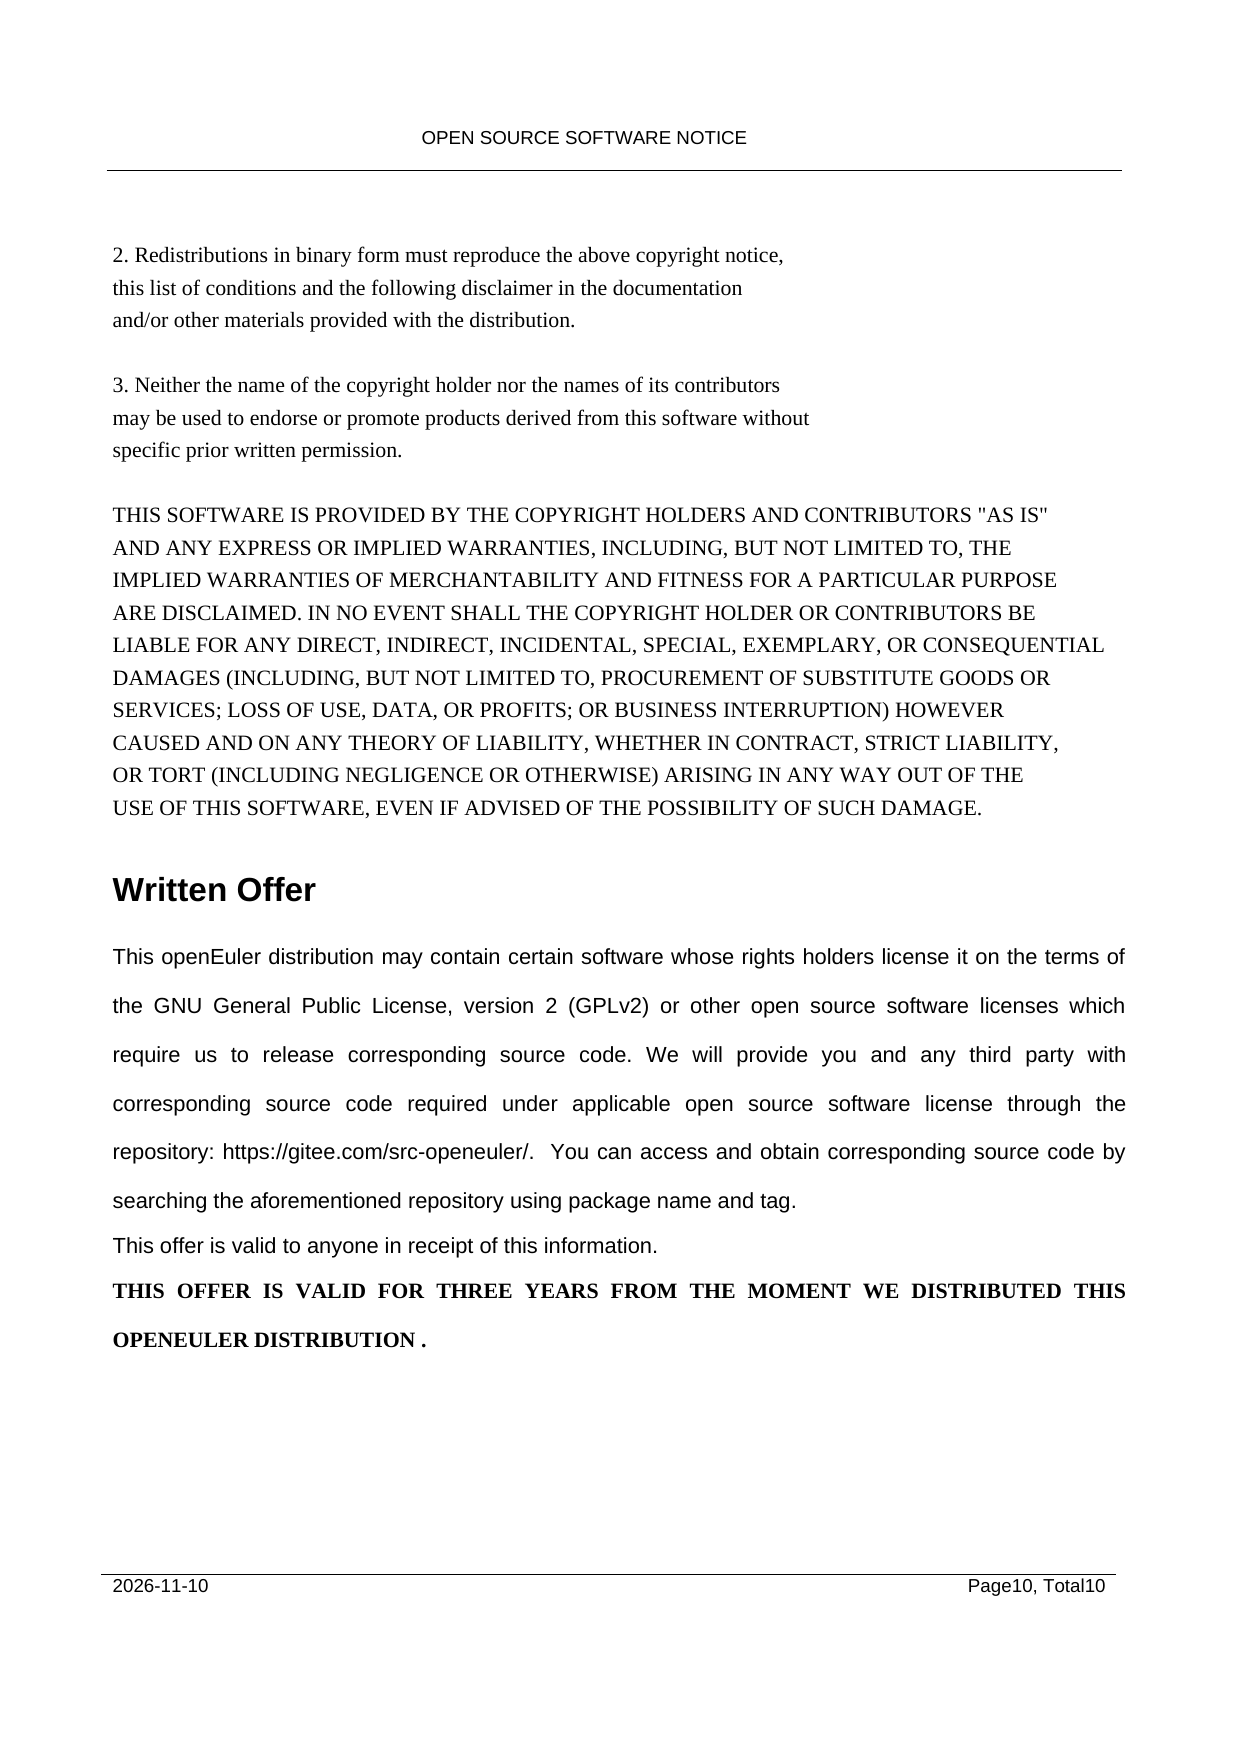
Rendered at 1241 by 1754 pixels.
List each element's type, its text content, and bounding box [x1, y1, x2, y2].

text CAUSED AND ON ANY THEORY OF LIABILITY, WHETHER IN CONTRACT, STRICT LIABILITY, [112, 726, 1128, 759]
text THIS OFFER IS VALID FOR THREE YEARS FROM THE MOMENT WE DISTRIBUTED THIS OPENEULER DISTRIBUTION . [112, 1274, 1128, 1356]
text and/or other materials provided with the distribution. [112, 304, 1128, 336]
text 2. Redistributions in binary form must reproduce the above copyright notice, [112, 239, 1128, 271]
text 3. Neither the name of the copyright holder nor the names of its contributors [112, 369, 1128, 401]
text Written Offer [112, 856, 1128, 921]
text This offer is valid to anyone in receipt of this information. [112, 1229, 1128, 1262]
text IMPLIED WARRANTIES OF MERCHANTABILITY AND FITNESS FOR A PARTICULAR PURPOSE [112, 564, 1128, 596]
text may be used to endorse or promote products derived from this software without [112, 401, 1128, 434]
text AND ANY EXPRESS OR IMPLIED WARRANTIES, INCLUDING, BUT NOT LIMITED TO, THE [112, 531, 1128, 564]
text SERVICES; LOSS OF USE, DATA, OR PROFITS; OR BUSINESS INTERRUPTION) HOWEVER [112, 694, 1128, 726]
text USE OF THIS SOFTWARE, EVEN IF ADVISED OF THE POSSIBILITY OF SUCH DAMAGE. [112, 791, 1128, 856]
text OR TORT (INCLUDING NEGLIGENCE OR OTHERWISE) ARISING IN ANY WAY OUT OF THE [112, 759, 1128, 791]
text ARE DISCLAIMED. IN NO EVENT SHALL THE COPYRIGHT HOLDER OR CONTRIBUTORS BE [112, 596, 1128, 629]
text specific prior written permission. [112, 434, 1128, 466]
text LIABLE FOR ANY DIRECT, INDIRECT, INCIDENTAL, SPECIAL, EXEMPLARY, OR CONSEQUENTIAL [112, 629, 1128, 661]
text This openEuler distribution may contain certain software whose rights holders license it on the terms of the GNU General Public License, version 2 (GPLv2) or other open source software licenses which require us to release corresponding source code. We will provide you and any third party with corresponding source code required under applicable open source software license through the repository: https://gitee.com/src-openeuler/. You can access and obtain corresponding source code by searching the aforementioned repository using package name and tag. [112, 941, 1128, 1217]
text this list of conditions and the following disclaimer in the documentation [112, 271, 1128, 304]
text DAMAGES (INCLUDING, BUT NOT LIMITED TO, PROCUREMENT OF SUBSTITUTE GOODS OR [112, 661, 1128, 694]
text THIS SOFTWARE IS PROVIDED BY THE COPYRIGHT HOLDERS AND CONTRIBUTORS "AS IS" [112, 499, 1128, 531]
